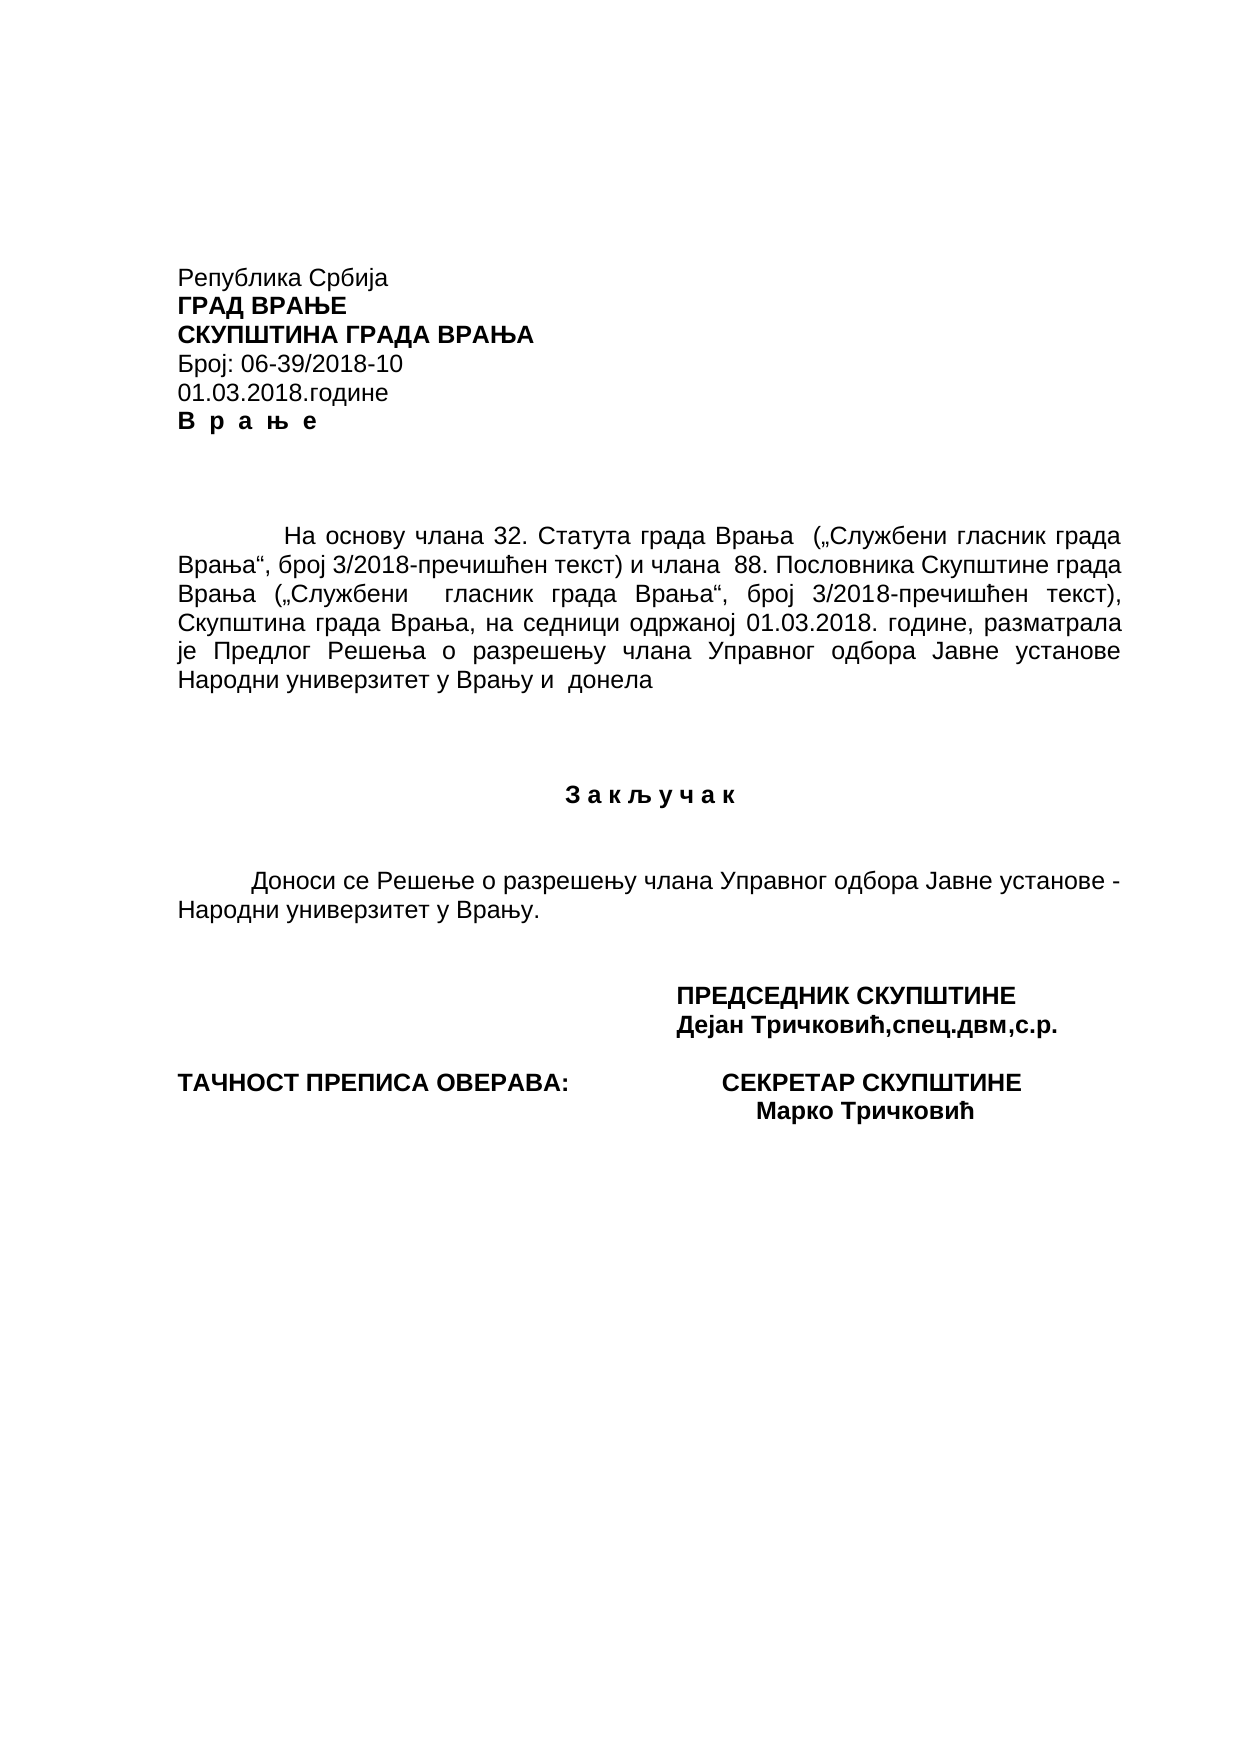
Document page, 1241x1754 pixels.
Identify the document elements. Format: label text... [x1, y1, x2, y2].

text ТАЧНОСТ ПРЕПИСА ОВЕРАВА: СЕКРЕТАР СКУПШТИНЕ [177, 1068, 1122, 1096]
text Марко Тричковић [177, 1096, 1122, 1125]
text В р а њ е [177, 406, 1122, 435]
text ГРАД ВРАЊЕ [177, 291, 1122, 320]
text СКУПШТИНА ГРАДА ВРАЊА [177, 320, 1122, 349]
text Доноси се Решење о разрешењу члана Управног одбора Јавне установе - Народни универзитет у Врању. [177, 866, 1122, 924]
text 01.03.2018.године [177, 378, 1122, 406]
text На основу члана 32. Статута града Врања („Службени гласник града Врања“, број 3/2018-пречишћен текст) и члана 88. Пословника Скупштине града Врања („Службени гласник града Врања“, број 3/2018-пречишћен текст), Скупштина града Врања, на седници одржаној 01.03.2018. године, разматрала је Предлог Решења о разрешењу члана Управног одбора Јавне установе Народни универзитет у Врању и донела [177, 521, 1122, 694]
text З а к љ у ч а к [177, 780, 1122, 809]
text Број: 06-39/2018-10 [177, 349, 1122, 378]
text ПРЕДСЕДНИК СКУПШТИНЕ [177, 981, 1122, 1010]
text Република Србија [177, 263, 1122, 291]
text Дејан Тричковић,спец.двм,с.р. [177, 1010, 1122, 1039]
